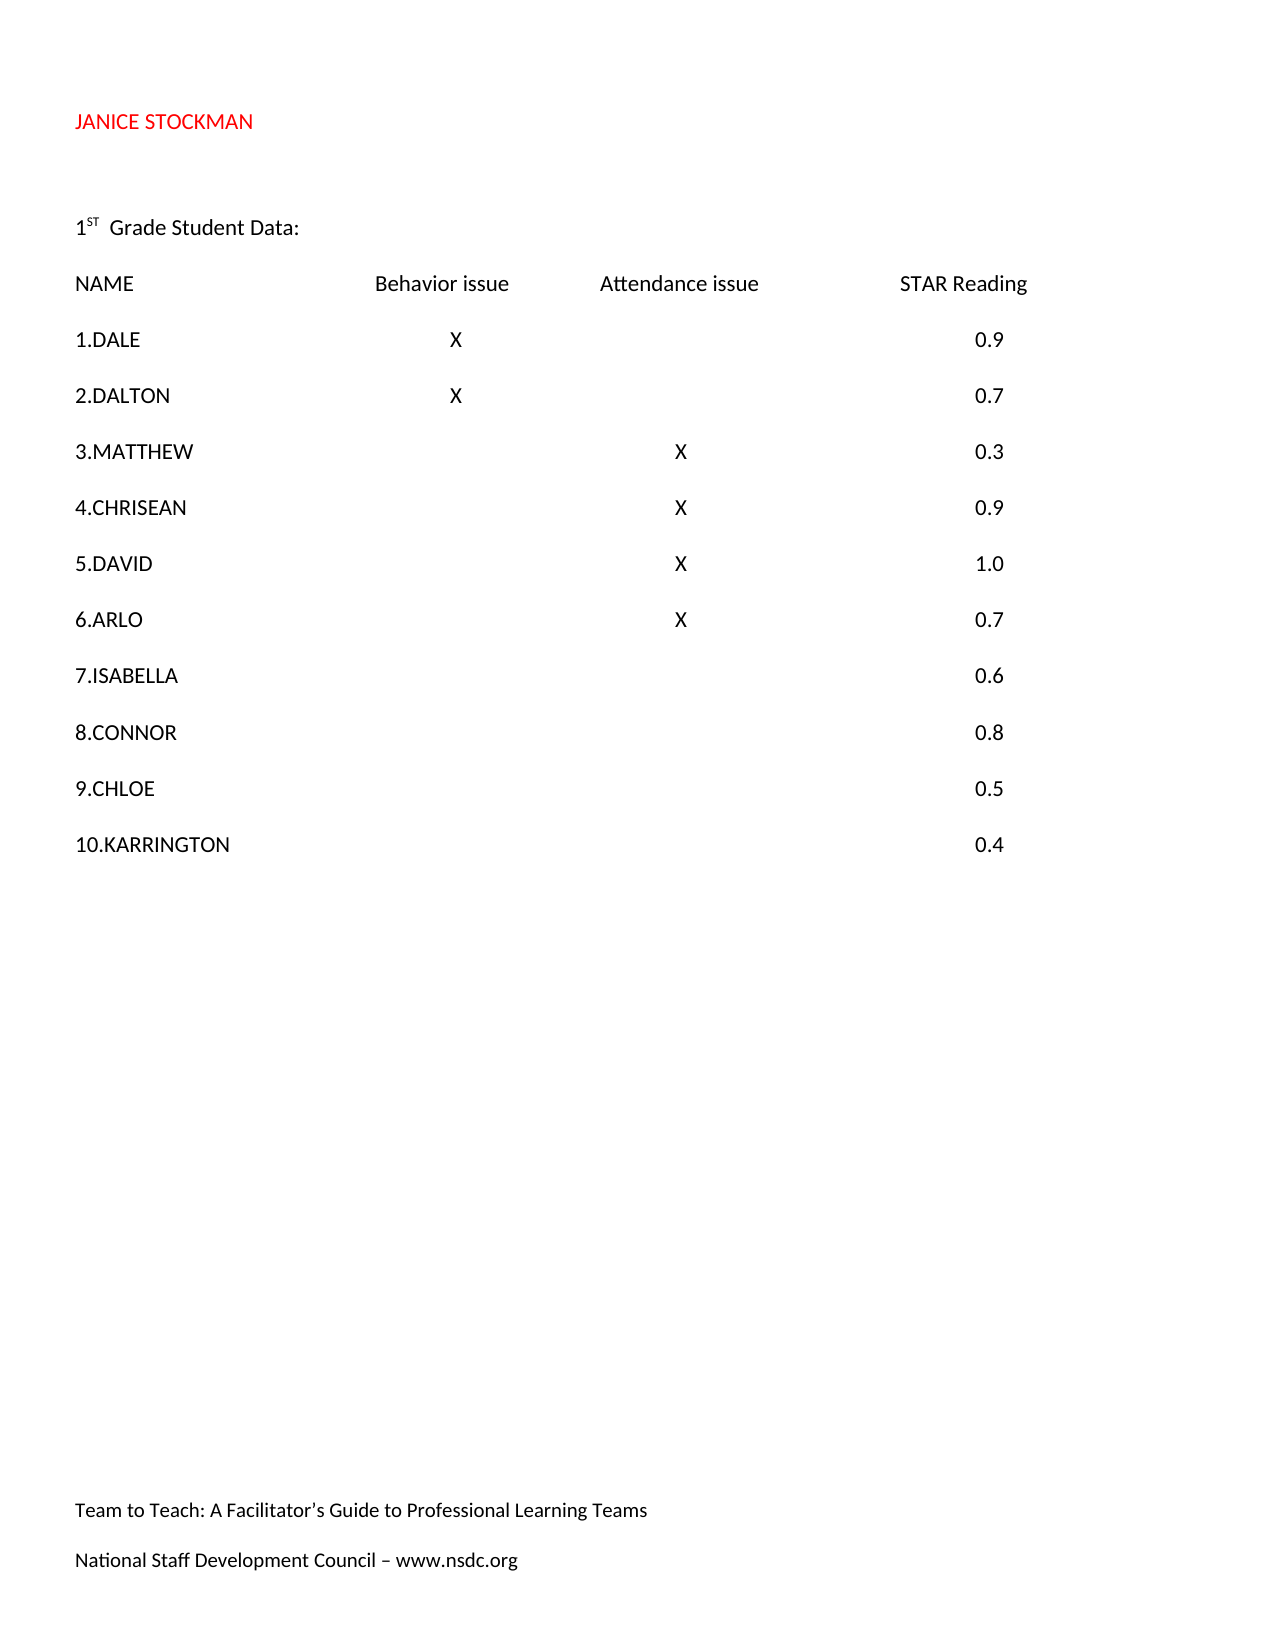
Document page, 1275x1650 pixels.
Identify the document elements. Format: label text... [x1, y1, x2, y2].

text 4.CHRISEAN X 0.9 [75, 493, 1200, 521]
text JANICE STOCKMAN [75, 75, 1200, 135]
text 3.MATTHEW X 0.3 [75, 437, 1200, 465]
text 7.ISABELLA 0.6 [75, 662, 1200, 689]
text 9.CHLOE 0.5 [75, 774, 1200, 802]
text 1.DALE X 0.9 [75, 325, 1200, 353]
text 5.DAVID X 1.0 [75, 549, 1200, 577]
text 10.KARRINGTON 0.4 [75, 830, 1200, 858]
text 2.DALTON X 0.7 [75, 381, 1200, 409]
text 1ST Grade Student Data: [75, 213, 1200, 241]
text NAME Behavior issue Attendance issue STAR Reading [75, 269, 1200, 297]
text 6.ARLO X 0.7 [75, 606, 1200, 633]
text 8.CONNOR 0.8 [75, 718, 1200, 746]
